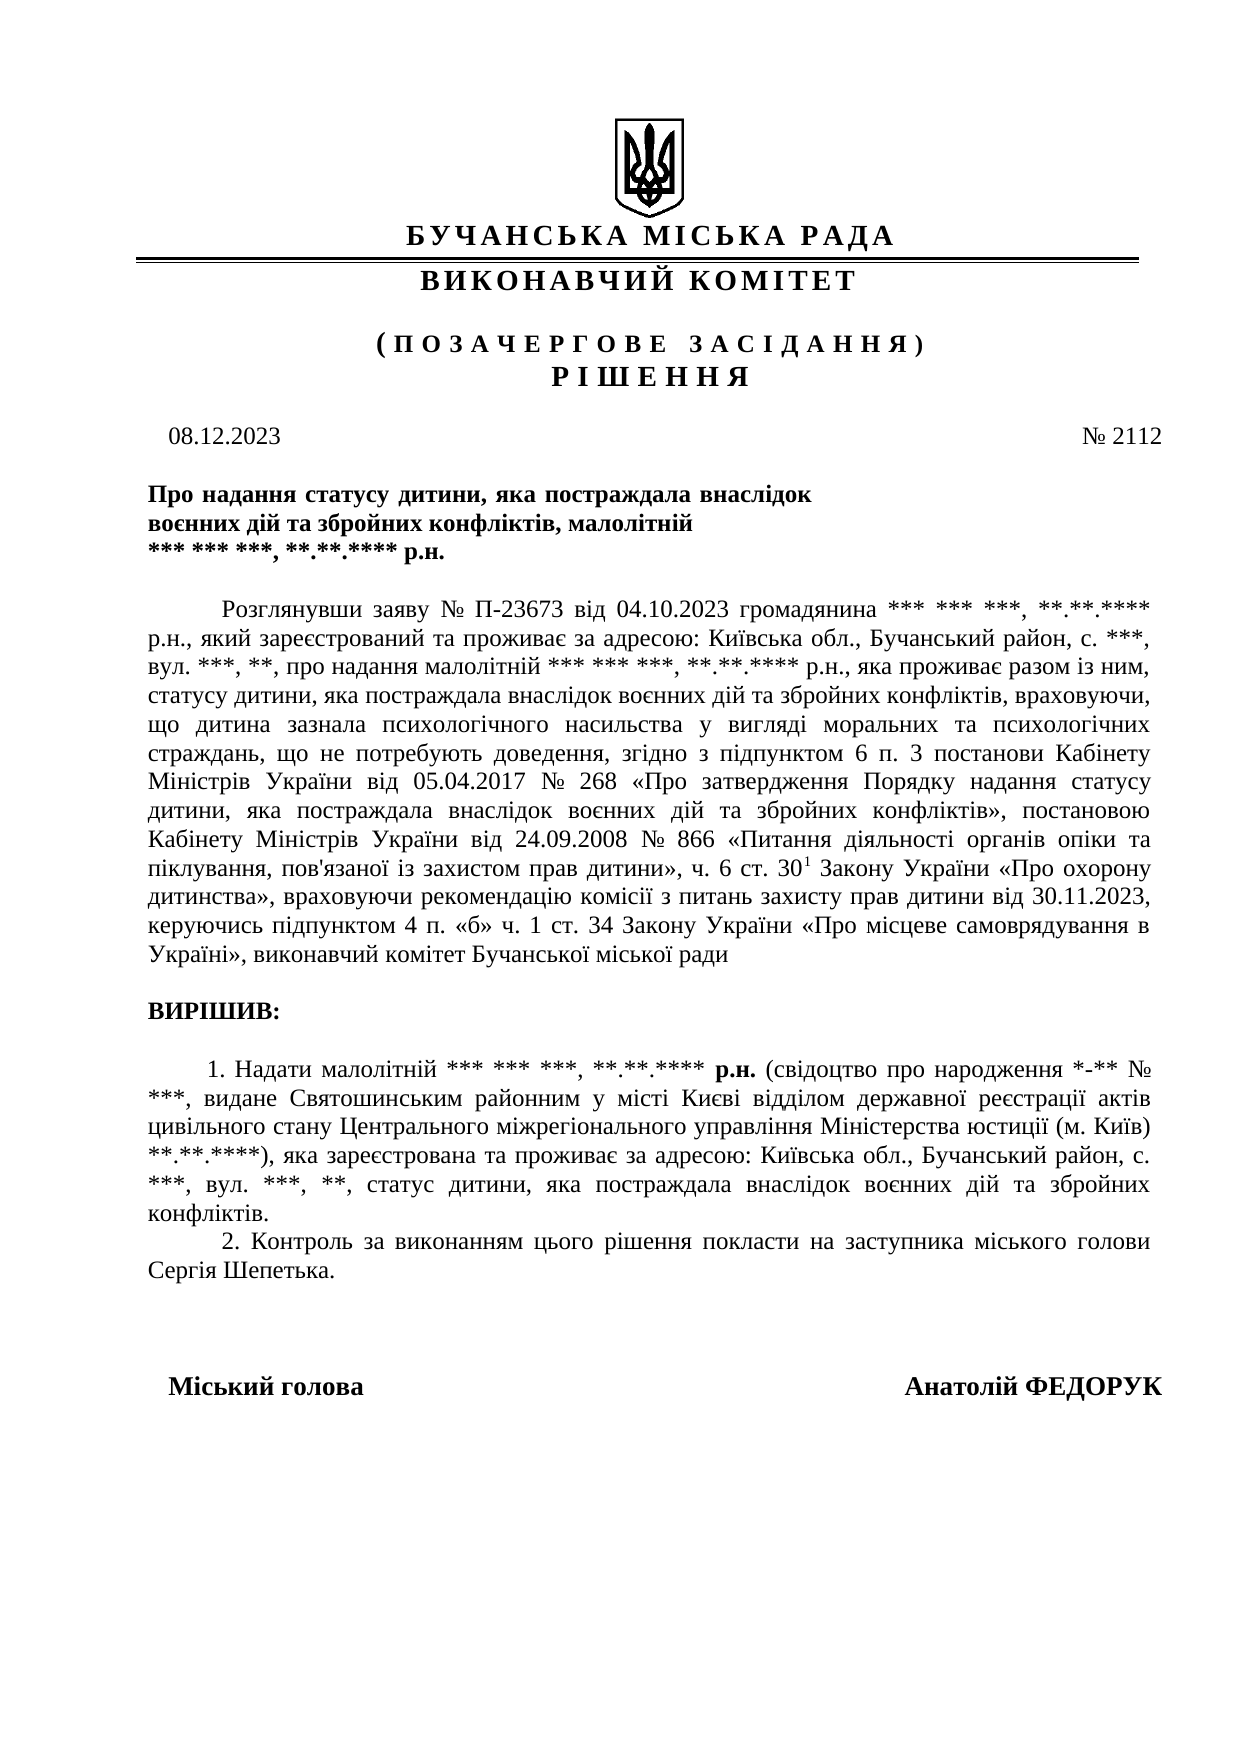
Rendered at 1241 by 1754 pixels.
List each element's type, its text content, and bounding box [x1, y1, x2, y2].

text ВИРІШИВ: [148, 996, 1152, 1025]
table_header № 2112 [665, 421, 1173, 450]
text 1. Надати малолітній *** *** ***, **.**.**** р.н. (свідоцтво про народження *-** № ***, видане Святошинським районним у місті Києві відділом державної реєстрації актів цивільного стану Центрального міжрегіонального управління Міністерства юстиції (м. Київ) **.**.****), яка зареєстрована та проживає за адресою: Київська обл., Бучанський район, с. ***, вул. ***, **, статус дитини, яка постраждала внаслідок воєнних дій та збройних конфліктів. [148, 1054, 1152, 1226]
text РІШЕННЯ [148, 359, 1152, 393]
text (ПОЗАЧЕРГОВЕ ЗАСІДАННЯ) [148, 326, 1152, 359]
table_header 08.12.2023 [157, 421, 665, 450]
table_header Міський голова [157, 1370, 664, 1401]
text Розглянувши заяву № П-23673 від 04.10.2023 громадянина *** *** ***, **.**.**** р.н., який зареєстрований та проживає за адресою: Київська обл., Бучанський район, с. ***, вул. ***, **, про надання малолітній *** *** ***, **.**.**** р.н., яка проживає разом із ним, статусу дитини, яка постраждала внаслідок воєнних дій та збройних конфліктів, враховуючи, що дитина зазнала психологічного насильства у вигляді моральних та психологічних страждань, що не потребують доведення, згідно з підпунктом 6 п. 3 постанови Кабінету Міністрів України від 05.04.2017 № 268 «Про затвердження Порядку надання статусу дитини, яка постраждала внаслідок воєнних дій та збройних конфліктів», постановою Кабінету Міністрів України від 24.09.2008 № 866 «Питання діяльності органів опіки та піклування, пов'язаної із захистом прав дитини», ч. 6 ст. 301 Закону України «Про охорону дитинства», враховуючи рекомендацію комісії з питань захисту прав дитини від 30.11.2023, керуючись підпунктом 4 п. «б» ч. 1 ст. 34 Закону України «Про місцеве самоврядування в Україні», виконавчий комітет Бучанської міської ради [148, 594, 1152, 968]
text Про надання статусу дитини, яка постраждала внаслідок воєнних дій та збройних конфліктів, малолітній [148, 479, 812, 536]
text БУЧАНСЬКА МІСЬКА РАДА [148, 218, 1152, 252]
text 2. Контроль за виконанням цього рішення покласти на заступника міського голови Сергія Шепетька. [148, 1226, 1152, 1284]
picture [613, 117, 686, 219]
text *** *** ***, **.**.**** р.н. [148, 536, 812, 565]
table_header Анатолій ФЕДОРУК [665, 1370, 1173, 1401]
table_header ВИКОНАВЧИЙ КОМІТЕТ [136, 263, 1139, 326]
